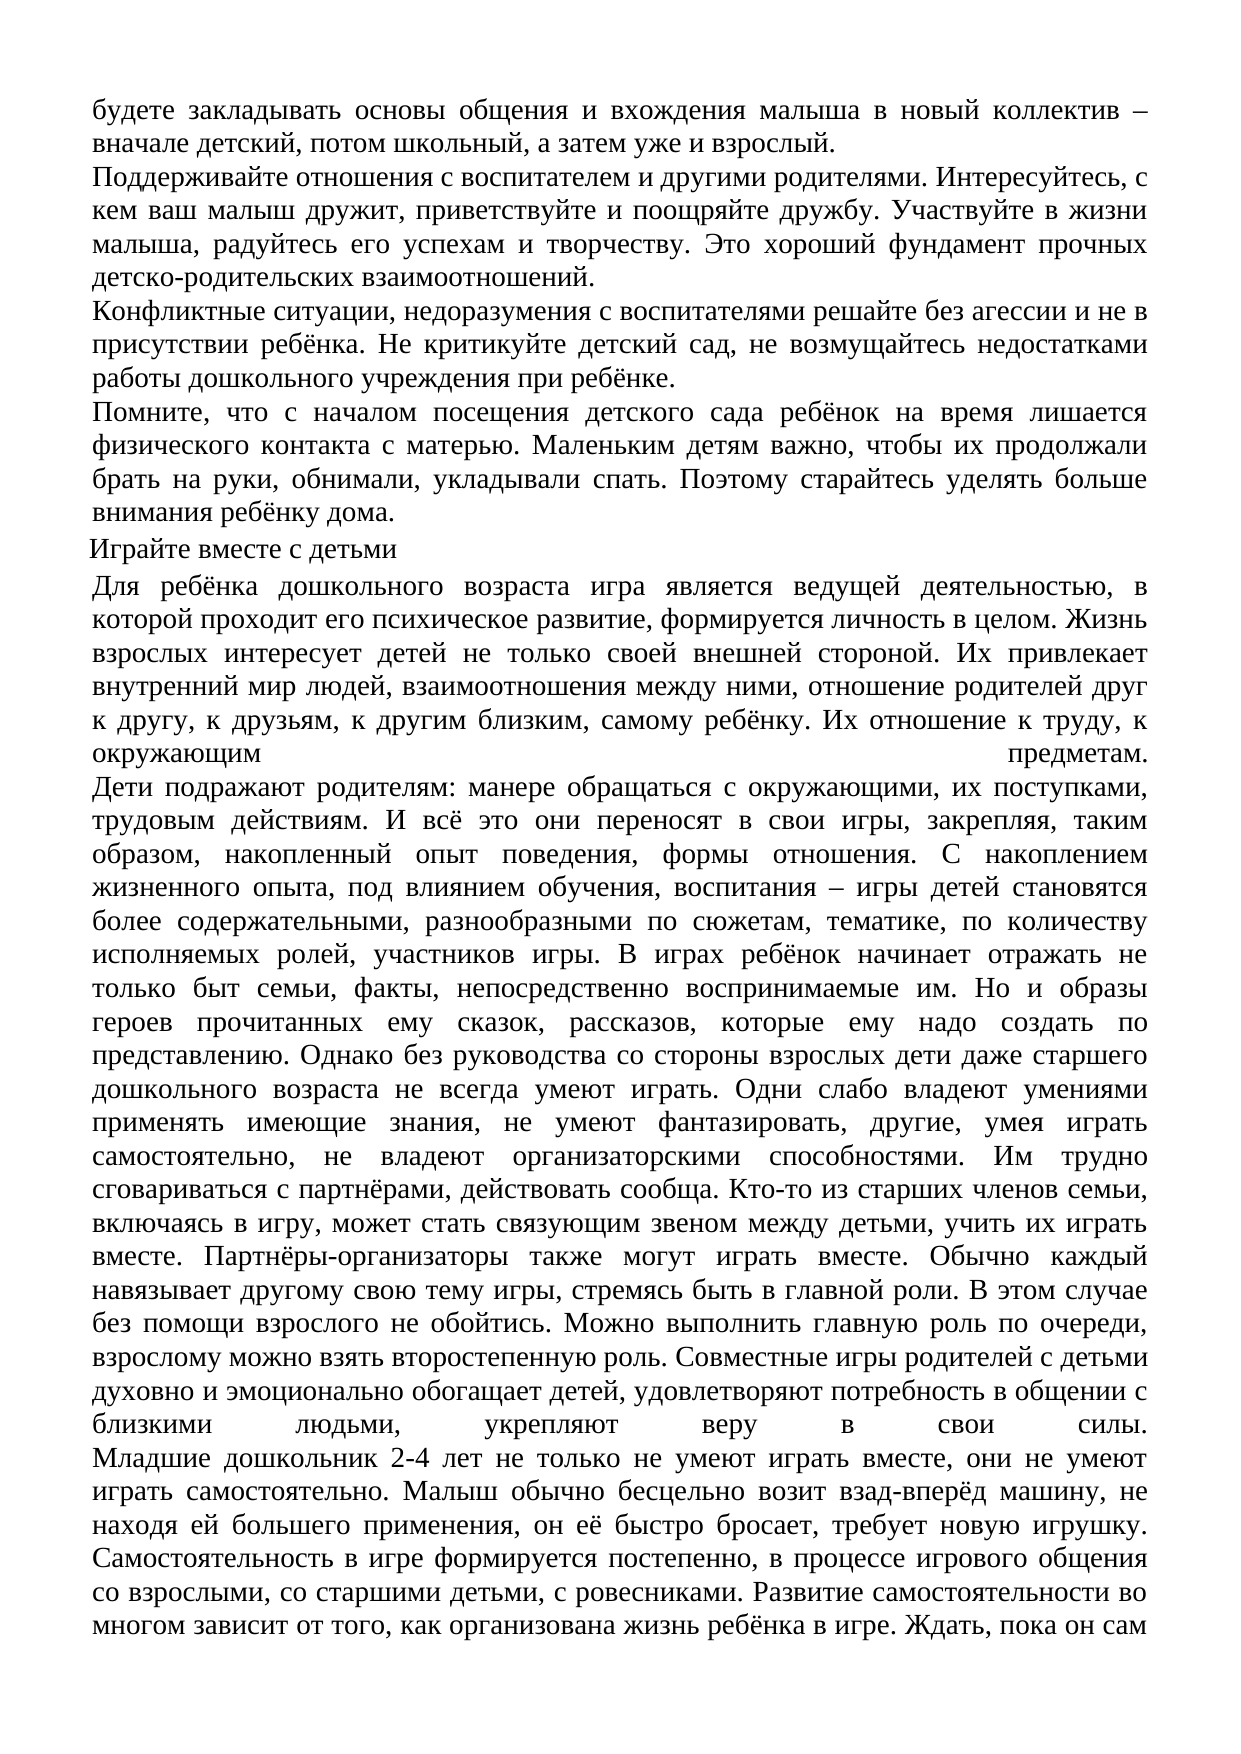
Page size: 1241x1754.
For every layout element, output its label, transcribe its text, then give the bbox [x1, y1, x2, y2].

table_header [89, 565, 1152, 1644]
text Играйте вместе с детьми [89, 531, 1152, 564]
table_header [89, 89, 1152, 531]
